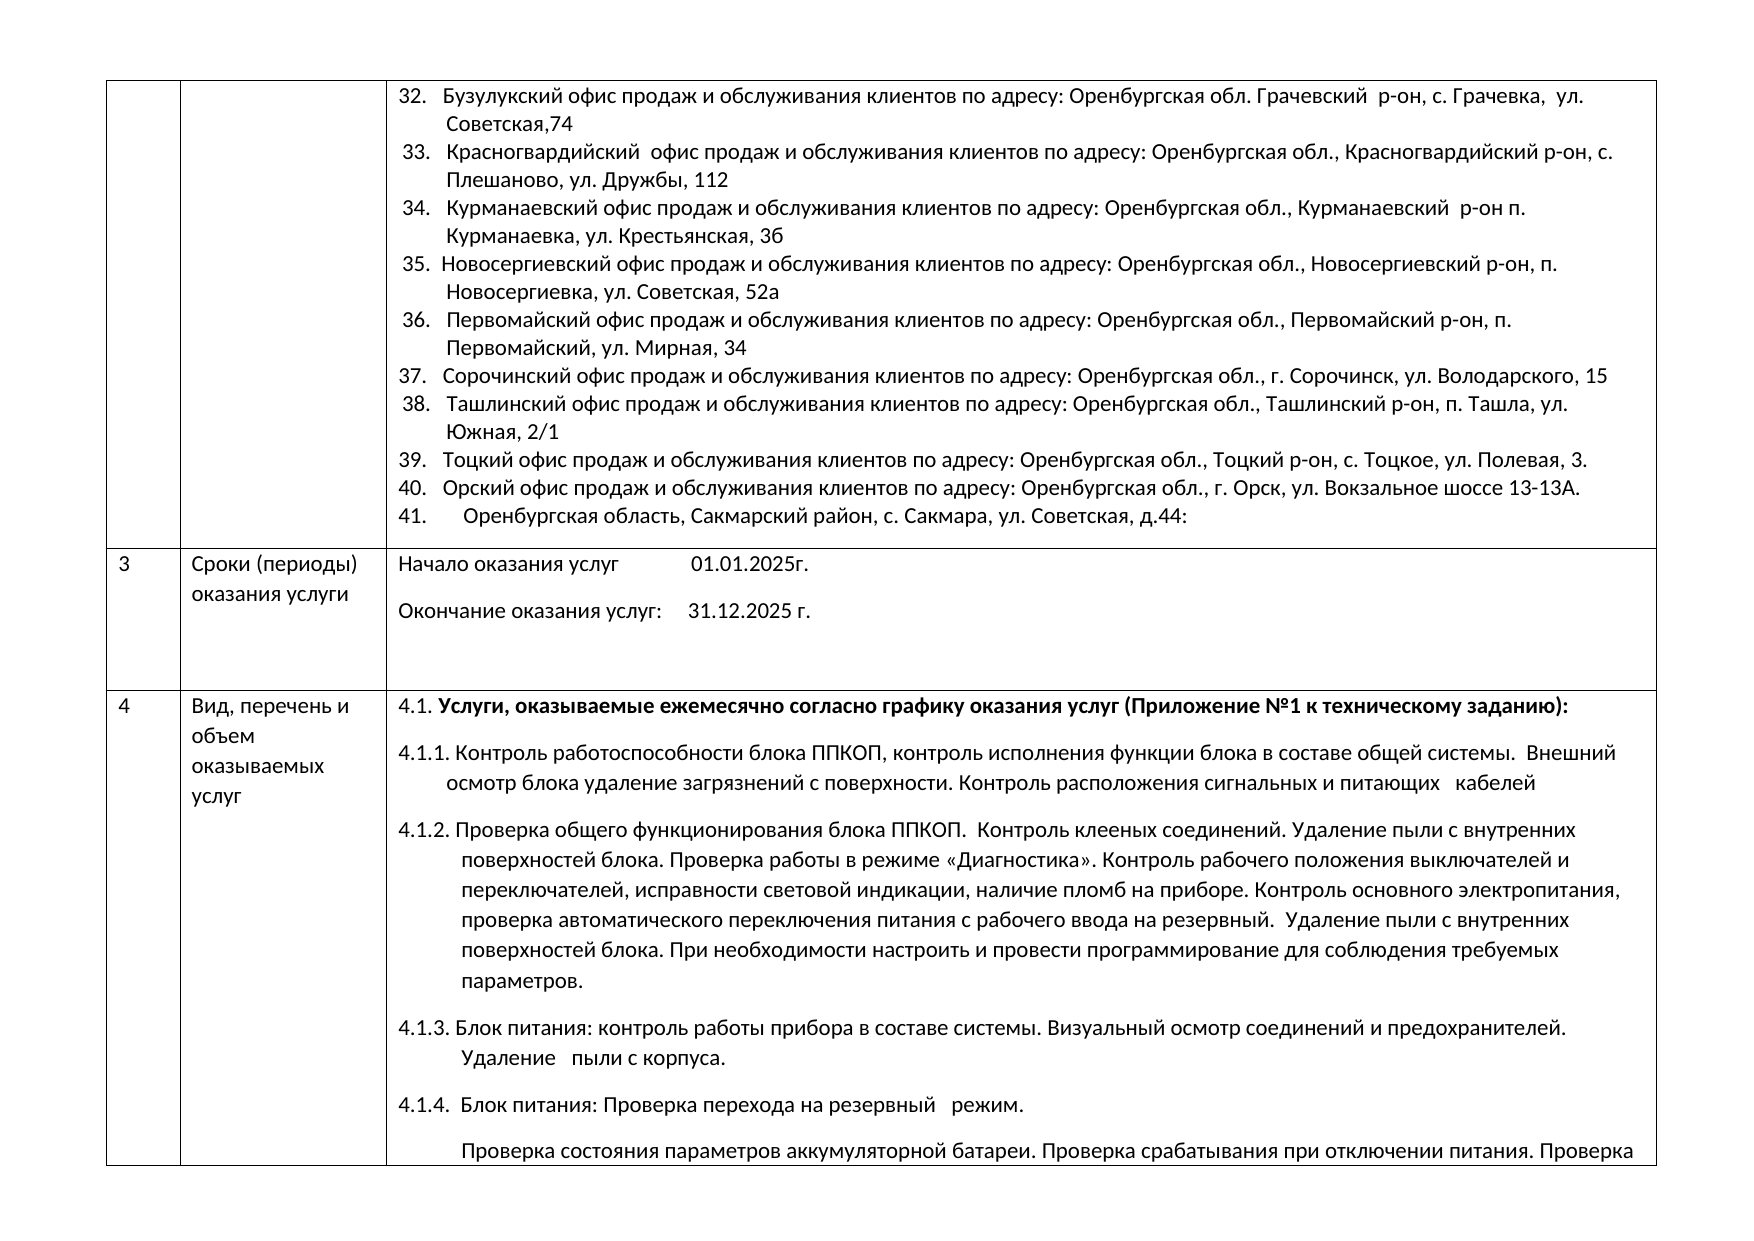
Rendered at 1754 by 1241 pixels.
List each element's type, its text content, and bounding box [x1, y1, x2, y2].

table_cell Начало оказания услуг 01.01.2025г. Окончание оказания услуг: 31.12.2025 г. [387, 549, 1656, 690]
table_cell 3 [107, 549, 180, 690]
table_cell 4 [107, 691, 180, 1165]
table_cell 2 [107, 81, 180, 548]
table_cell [181, 81, 386, 548]
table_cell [181, 691, 386, 1165]
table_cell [387, 81, 1656, 548]
table_cell Сроки (периоды) оказания услуги [181, 549, 386, 690]
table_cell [387, 691, 1656, 1165]
